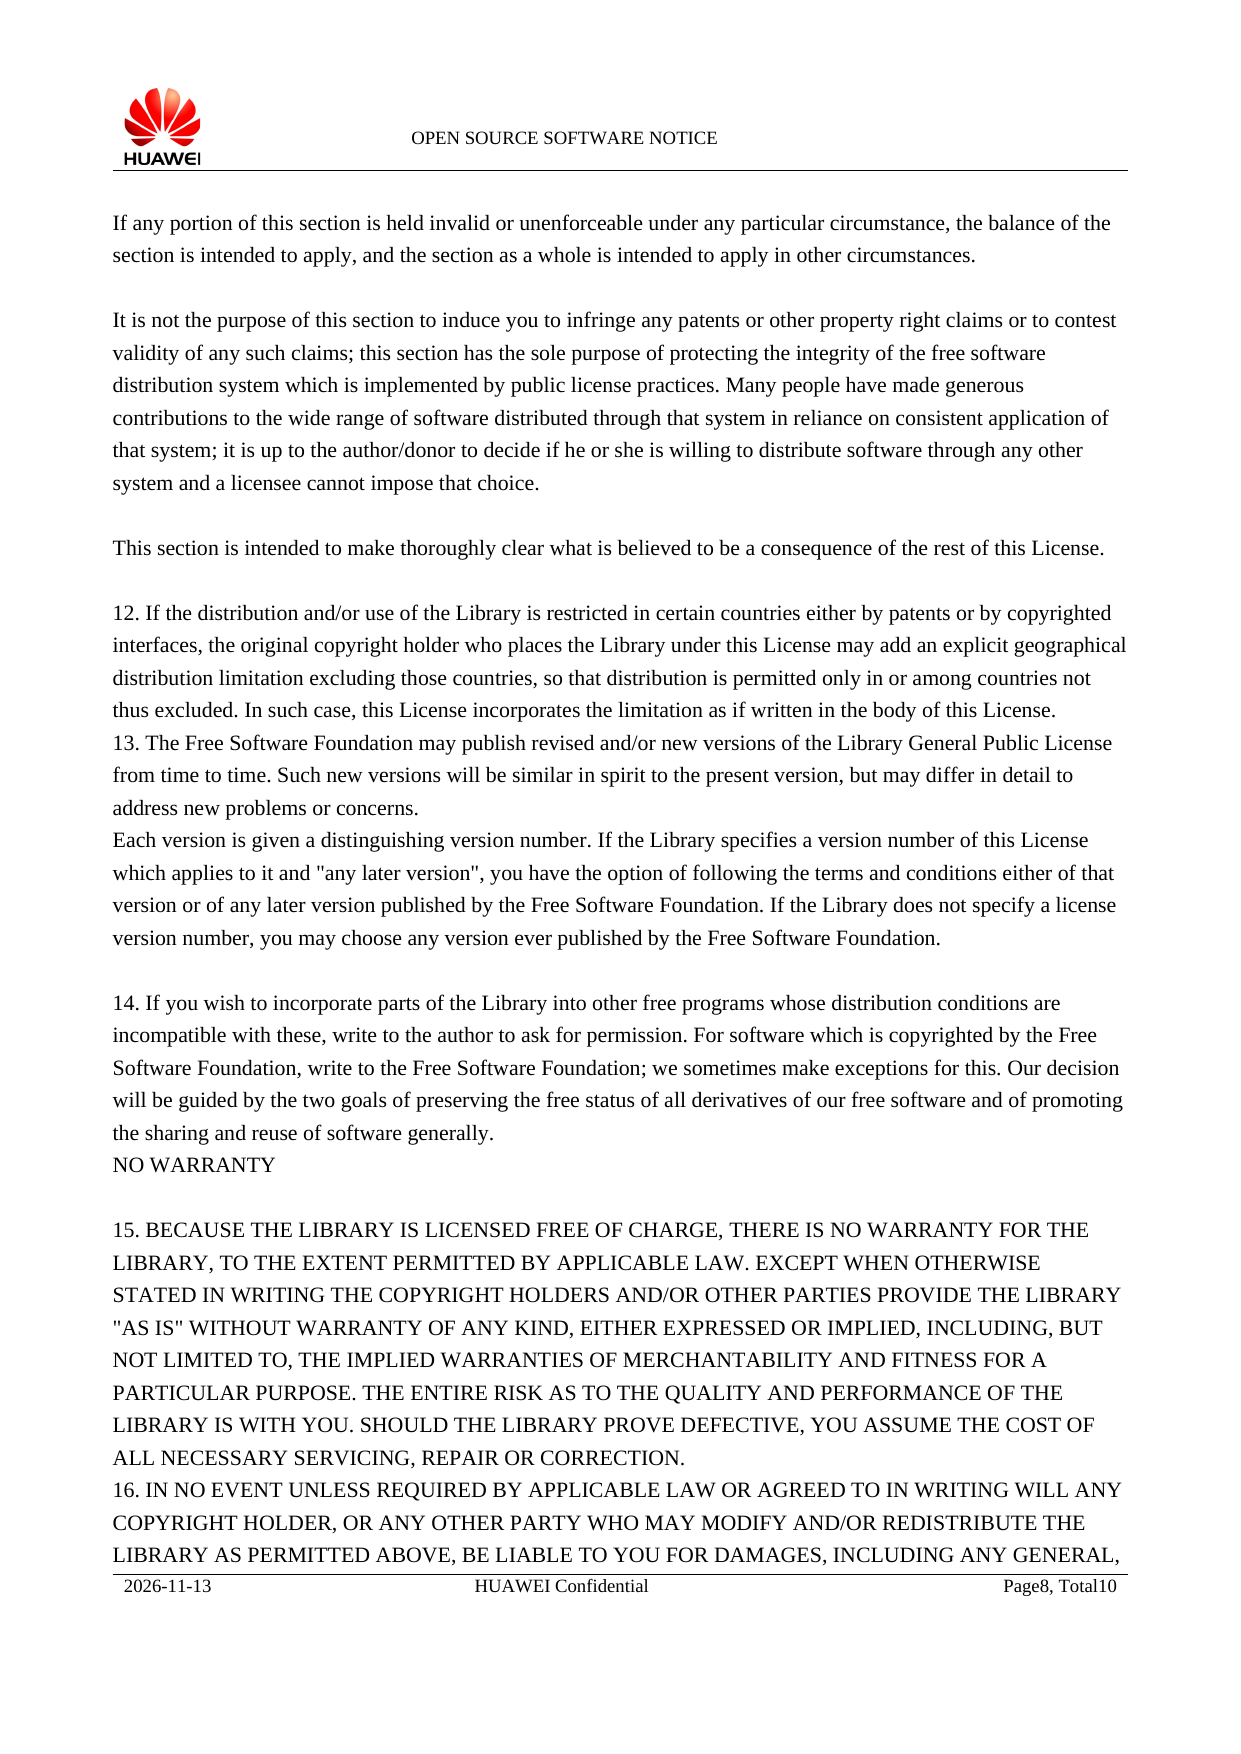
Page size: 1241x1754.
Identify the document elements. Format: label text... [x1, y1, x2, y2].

picture [124, 88, 201, 165]
